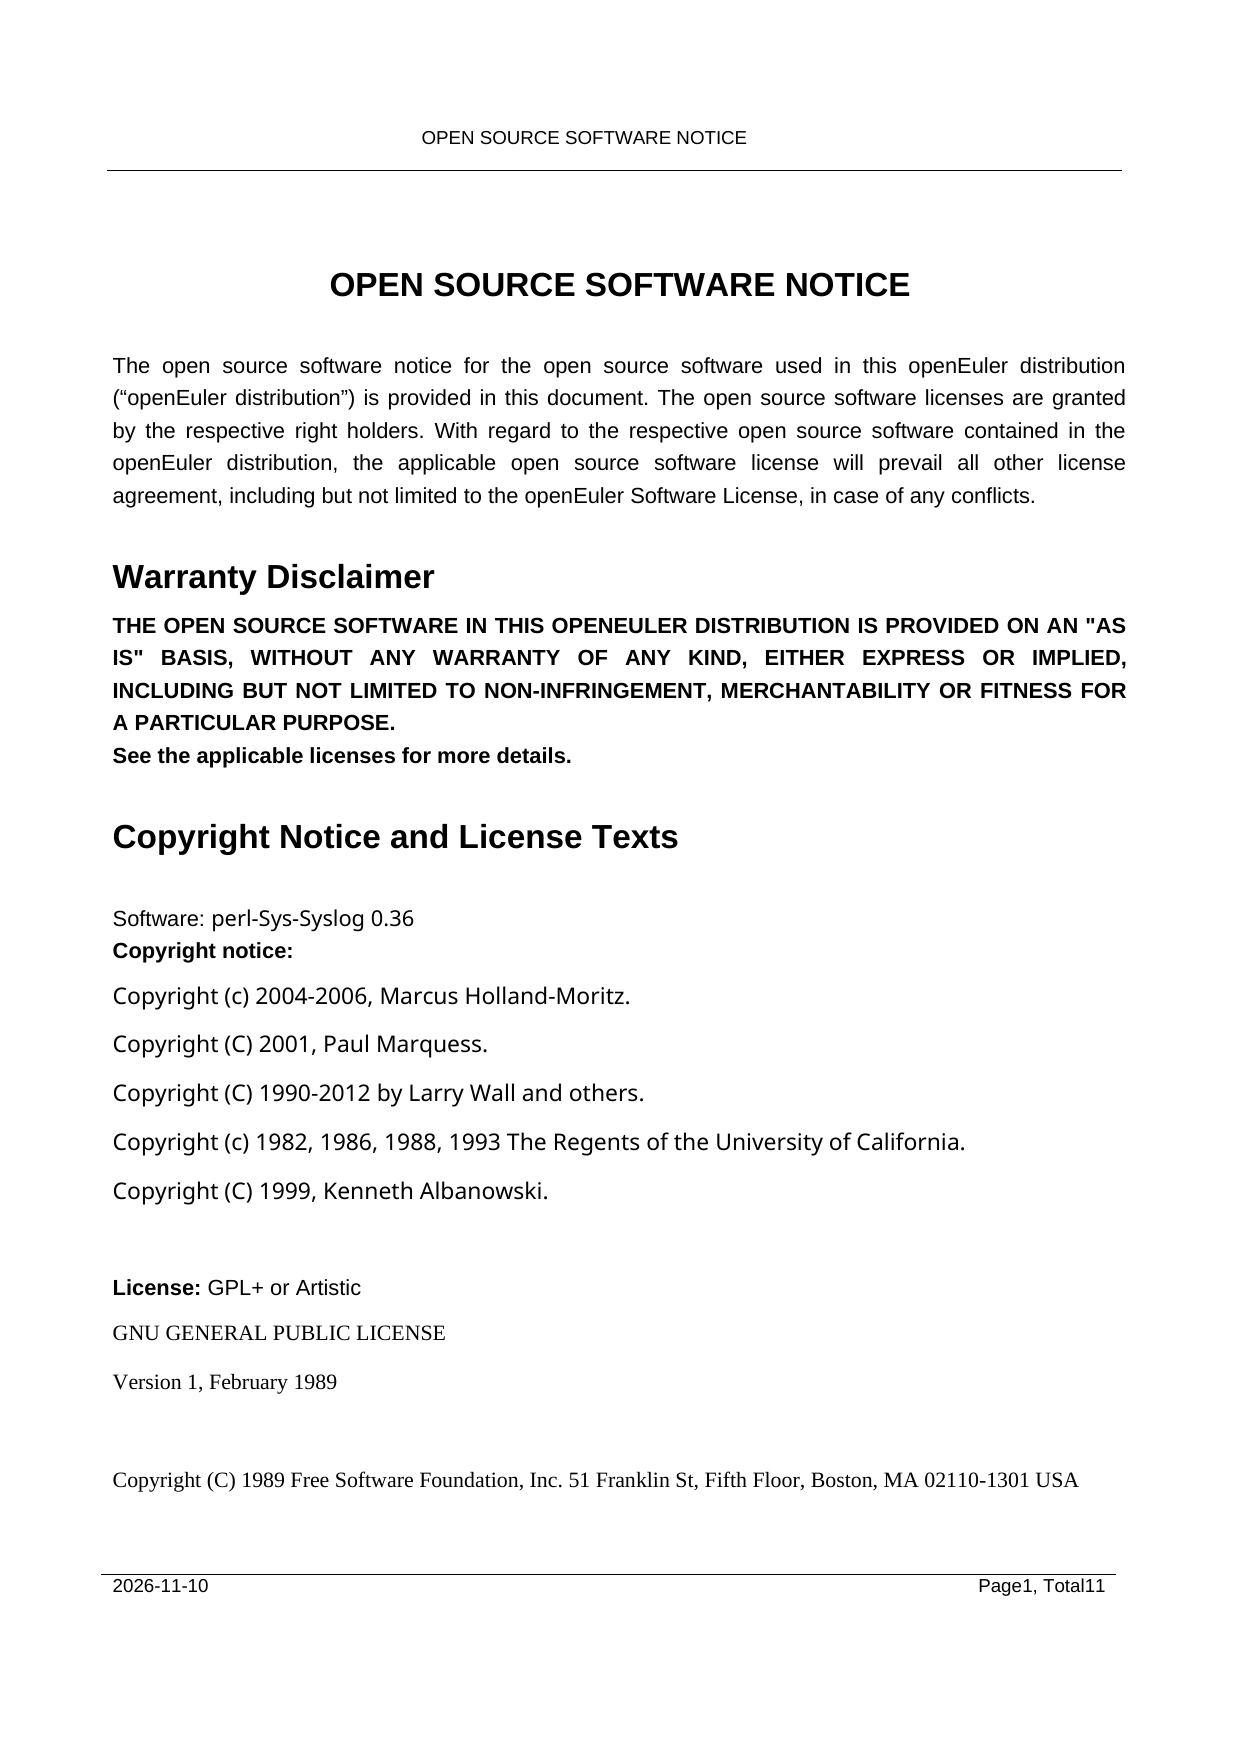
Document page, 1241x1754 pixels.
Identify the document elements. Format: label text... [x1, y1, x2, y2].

text Copyright notice: [112, 934, 1128, 966]
text Copyright Notice and License Texts [112, 804, 1128, 869]
text OPEN SOURCE SOFTWARE NOTICE [112, 251, 1128, 316]
text THE OPEN SOURCE SOFTWARE IN THIS OPENEULER DISTRIBUTION IS PROVIDED ON AN "AS IS" BASIS, WITHOUT ANY WARRANTY OF ANY KIND, EITHER EXPRESS OR IMPLIED, INCLUDING BUT NOT LIMITED TO NON-INFRINGEMENT, MERCHANTABILITY OR FITNESS FOR A PARTICULAR PURPOSE. See the applicable licenses for more details. [112, 609, 1128, 771]
text License: GPL+ or Artistic [112, 1272, 1128, 1304]
text The open source software notice for the open source software used in this openEuler distribution (“openEuler distribution”) is provided in this document. The open source software licenses are granted by the respective right holders. With regard to the respective open source software contained in the openEuler distribution, the applicable open source software license will prevail all other license agreement, including but not limited to the openEuler Software License, in case of any conflicts. [112, 349, 1128, 511]
text Warranty Disclaimer [112, 544, 1128, 609]
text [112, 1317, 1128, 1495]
text Copyright (c) 2004-2006, Marcus Holland-Moritz. Copyright (C) 2001, Paul Marquess. Copyright (C) 1990-2012 by Larry Wall and others. Copyright (c) 1982, 1986, 1988, 1993 The Regents of the University of California. Copyright (C) 1999, Kenneth Albanowski. [112, 979, 1128, 1255]
text Software: perl-Sys-Syslog 0.36 [112, 901, 1128, 934]
